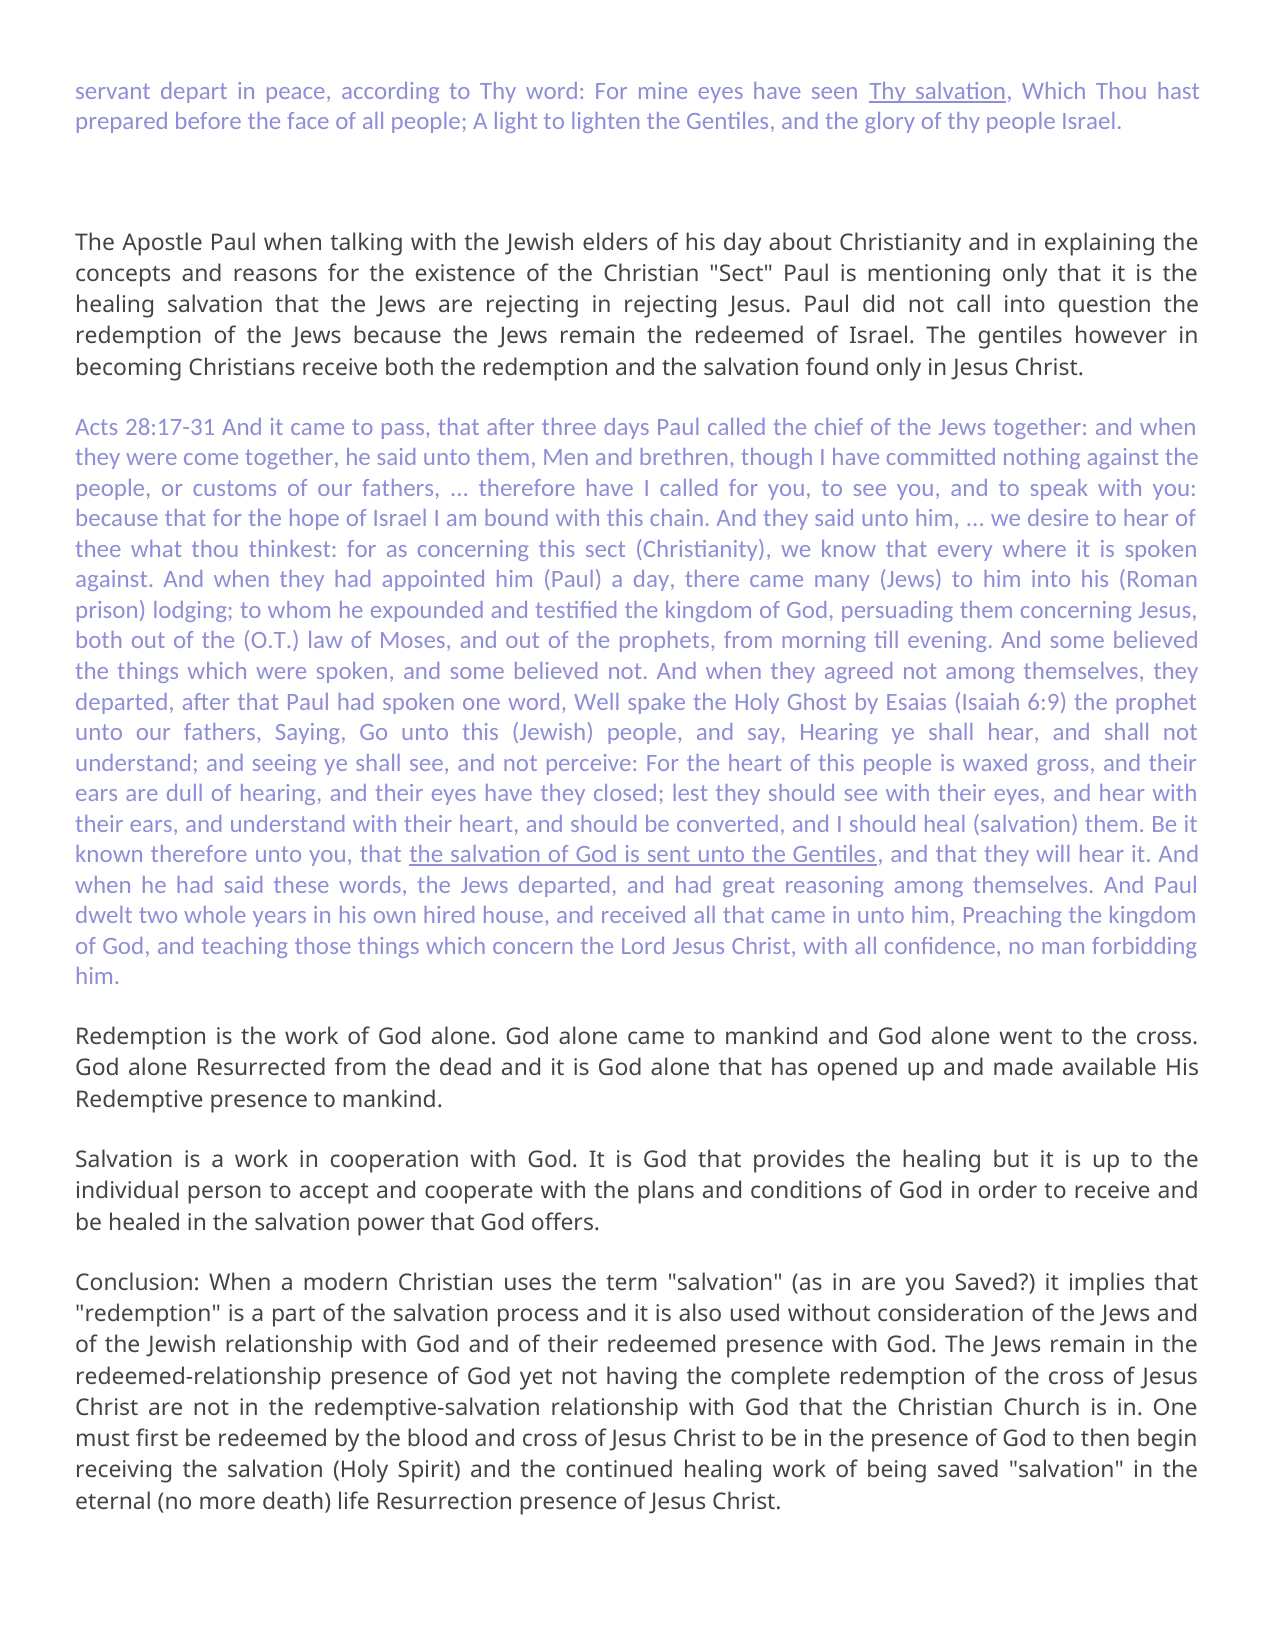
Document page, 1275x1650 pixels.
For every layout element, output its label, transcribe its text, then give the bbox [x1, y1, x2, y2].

text Acts 28:17-31 And it came to pass, that after three days Paul called the chief of the Jews together: and when they were come together, he said unto them, Men and brethren, though I have committed nothing against the people, or customs of our fathers, ... therefore have I called for you, to see you, and to speak with you: because that for the hope of Israel I am bound with this chain. And they said unto him, ... we desire to hear of thee what thou thinkest: for as concerning this sect (Christianity), we know that every where it is spoken against. And when they had appointed him (Paul) a day, there came many (Jews) to him into his (Roman prison) lodging; to whom he expounded and testified the kingdom of God, persuading them concerning Jesus, both out of the (O.T.) law of Moses, and out of the prophets, from morning till evening. And some believed the things which were spoken, and some believed not. And when they agreed not among themselves, they departed, after that Paul had spoken one word, Well spake the Holy Ghost by Esaias (Isaiah 6:9) the prophet unto our fathers, Saying, Go unto this (Jewish) people, and say, Hearing ye shall hear, and shall not understand; and seeing ye shall see, and not perceive: For the heart of this people is waxed gross, and their ears are dull of hearing, and their eyes have they closed; lest they should see with their eyes, and hear with their ears, and understand with their heart, and should be converted, and I should heal (salvation) them. Be it known therefore unto you, that the salvation of God is sent unto the Gentiles, and that they will hear it. And when he had said these words, the Jews departed, and had great reasoning among themselves. And Paul dwelt two whole years in his own hired house, and received all that came in unto him, Preaching the kingdom of God, and teaching those things which concern the Lord Jesus Christ, with all confidence, no man forbidding him. [75, 411, 1200, 991]
text The Apostle Paul when talking with the Jewish elders of his day about Christianity and in explaining the concepts and reasons for the existence of the Christian "Sect" Paul is mentioning only that it is the healing salvation that the Jews are rejecting in rejecting Jesus. Paul did not call into question the redemption of the Jews because the Jews remain the redeemed of Israel. The gentiles however in becoming Christians receive both the redemption and the salvation found only in Jesus Christ. [75, 226, 1200, 382]
text Conclusion: When a modern Christian uses the term "salvation" (as in are you Saved?) it implies that "redemption" is a part of the salvation process and it is also used without consideration of the Jews and of the Jewish relationship with God and of their redeemed presence with God. The Jews remain in the redeemed-relationship presence of God yet not having the complete redemption of the cross of Jesus Christ are not in the redemptive-salvation relationship with God that the Christian Church is in. One must first be redeemed by the blood and cross of Jesus Christ to be in the presence of God to then begin receiving the salvation (Holy Spirit) and the continued healing work of being saved "salvation" in the eternal (no more death) life Resurrection presence of Jesus Christ. [75, 1266, 1200, 1516]
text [75, 75, 1200, 136]
text Salvation is a work in cooperation with God. It is God that provides the healing but it is up to the individual person to accept and cooperate with the plans and conditions of God in order to receive and be healed in the salvation power that God offers. [75, 1143, 1200, 1237]
text Redemption is the work of God alone. God alone came to mankind and God alone went to the cross. God alone Resurrected from the dead and it is God alone that has opened up and made available His Redemptive presence to mankind. [75, 1020, 1200, 1114]
